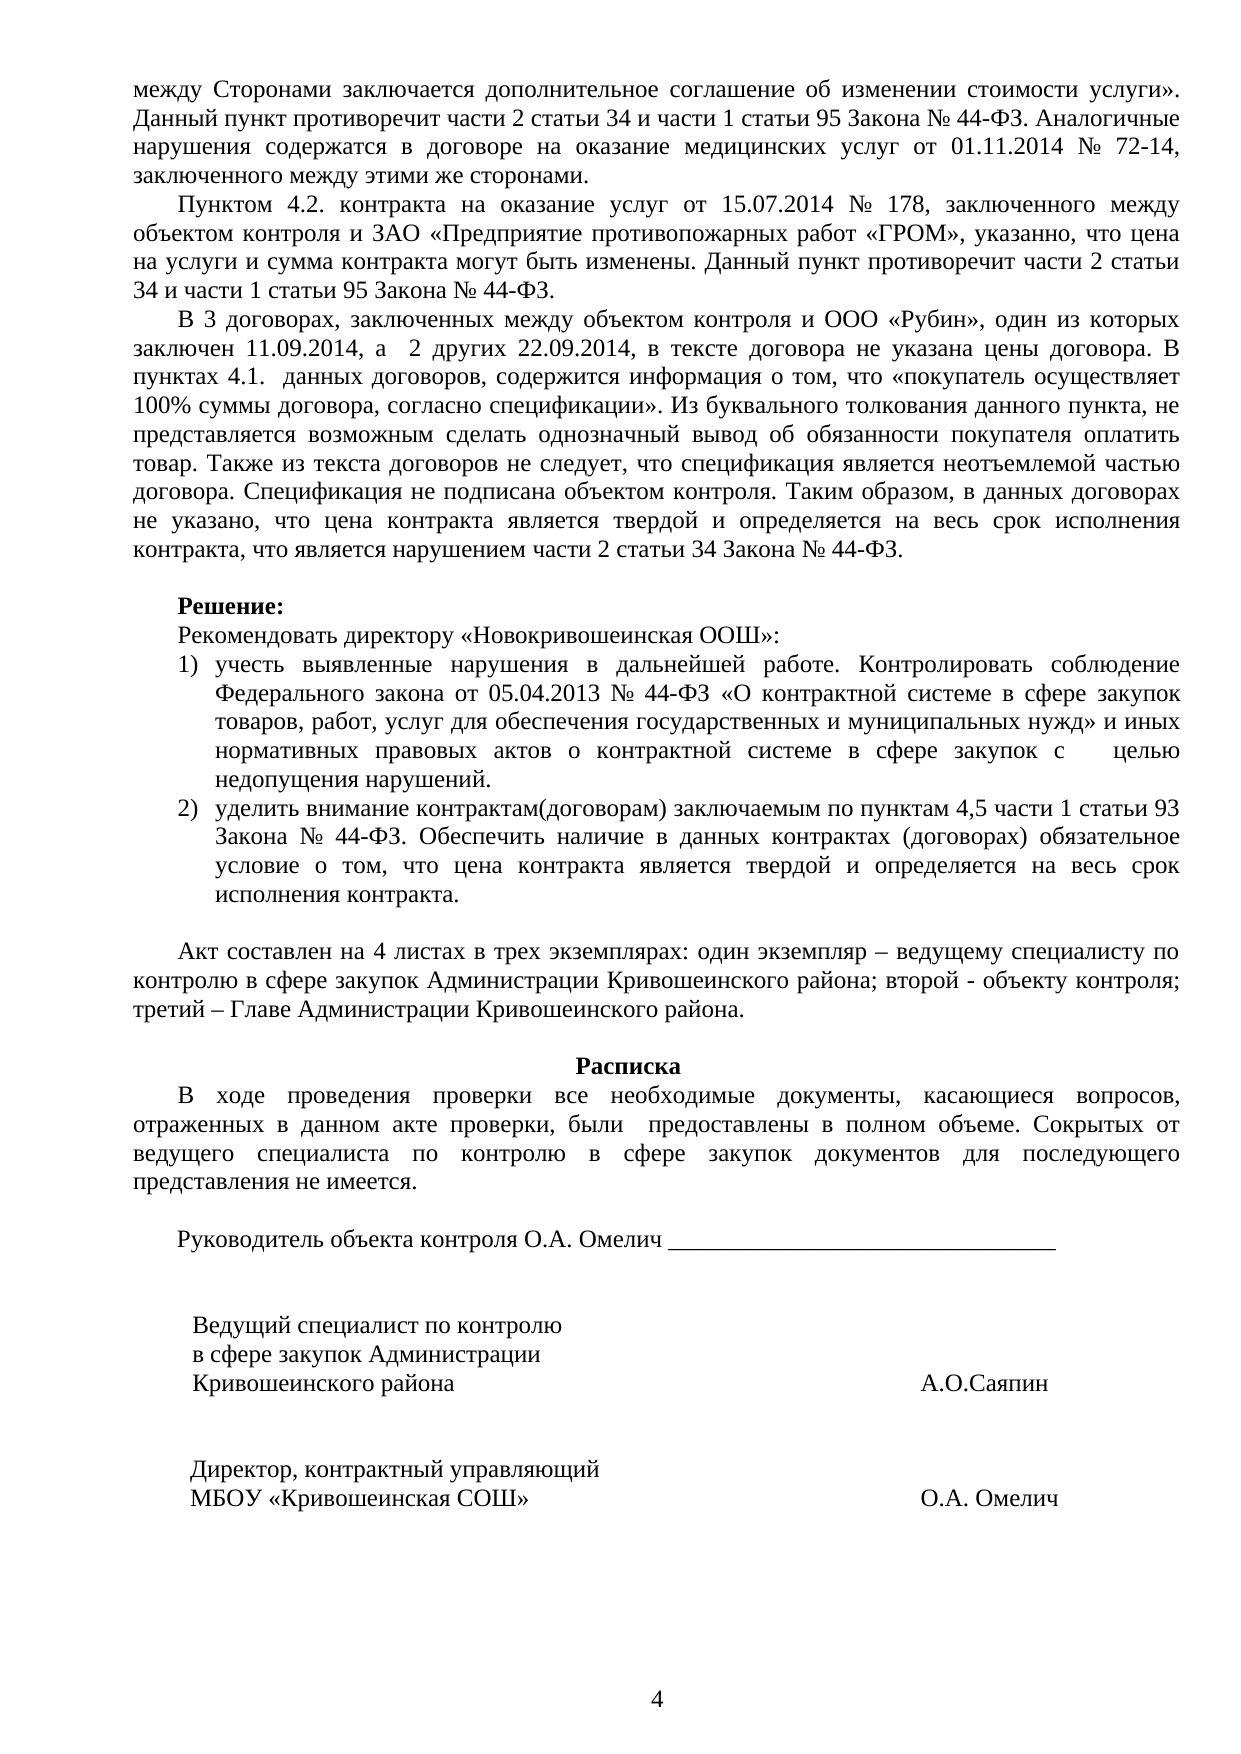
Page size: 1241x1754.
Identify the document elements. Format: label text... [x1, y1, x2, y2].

text Ведущий специалист по контролю [192, 1310, 1181, 1339]
list учесть выявленные нарушения в дальнейшей работе. Контролировать соблюдение Федерального закона от 05.04.2013 № 44-ФЗ «О контрактной системе в сфере закупок товаров, работ, услуг для обеспечения государственных и муниципальных нужд» и иных нормативных правовых актов о контрактной системе в сфере закупок с целью недопущения нарушений. [177, 649, 1181, 793]
list уделить внимание контрактам(договорам) заключаемым по пунктам 4,5 части 1 статьи 93 Закона № 44-ФЗ. Обеспечить наличие в данных контрактах (договорах) обязательное условие о том, что цена контракта является твердой и определяется на весь срок исполнения контракта. [177, 793, 1181, 908]
text В 3 договорах, заключенных между объектом контроля и ООО «Рубин», один из которых заключен 11.09.2014, а 2 других 22.09.2014, в тексте договора не указана цены договора. В пунктах 4.1. данных договоров, содержится информация о том, что «покупатель осуществляет 100% суммы договора, согласно спецификации». Из буквального толкования данного пункта, не представляется возможным сделать однозначный вывод об обязанности покупателя оплатить товар. Также из текста договоров не следует, что спецификация является неотъемлемой частью договора. Спецификация не подписана объектом контроля. Таким образом, в данных договорах не указано, что цена контракта является твердой и определяется на весь срок исполнения контракта, что является нарушением части 2 статьи 34 Закона № 44-ФЗ. [133, 304, 1181, 563]
text Пунктом 4.2. контракта на оказание услуг от 15.07.2014 № 178, заключенного между объектом контроля и ЗАО «Предприятие противопожарных работ «ГРОМ», указанно, что цена на услуги и сумма контракта могут быть изменены. Данный пункт противоречит части 2 статьи 34 и части 1 статьи 95 Закона № 44-ФЗ. [133, 189, 1181, 304]
text Расписка [133, 1051, 1181, 1080]
text МБОУ «Кривошеинская СОШ» О.А. Омелич [133, 1483, 1181, 1511]
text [133, 74, 1181, 189]
text Руководитель объекта контроля О.А. Омелич _______________________________ [133, 1224, 1181, 1253]
text Решение: [133, 591, 1181, 620]
text в сфере закупок Администрации [192, 1339, 1181, 1368]
text Рекомендовать директору «Новокривошеинская ООШ»: [133, 620, 1181, 649]
text Директор, контрактный управляющий [133, 1454, 1181, 1483]
text Акт составлен на 4 листах в трех экземплярах: один экземпляр – ведущему специалисту по контролю в сфере закупок Администрации Кривошеинского района; второй - объекту контроля; третий – Главе Администрации Кривошеинского района. [133, 936, 1181, 1023]
text Кривошеинского района А.О.Саяпин [192, 1368, 1181, 1396]
text В ходе проведения проверки все необходимые документы, касающиеся вопросов, отраженных в данном акте проверки, были предоставлены в полном объеме. Сокрытых от ведущего специалиста по контролю в сфере закупок документов для последующего представления не имеется. [133, 1080, 1181, 1195]
